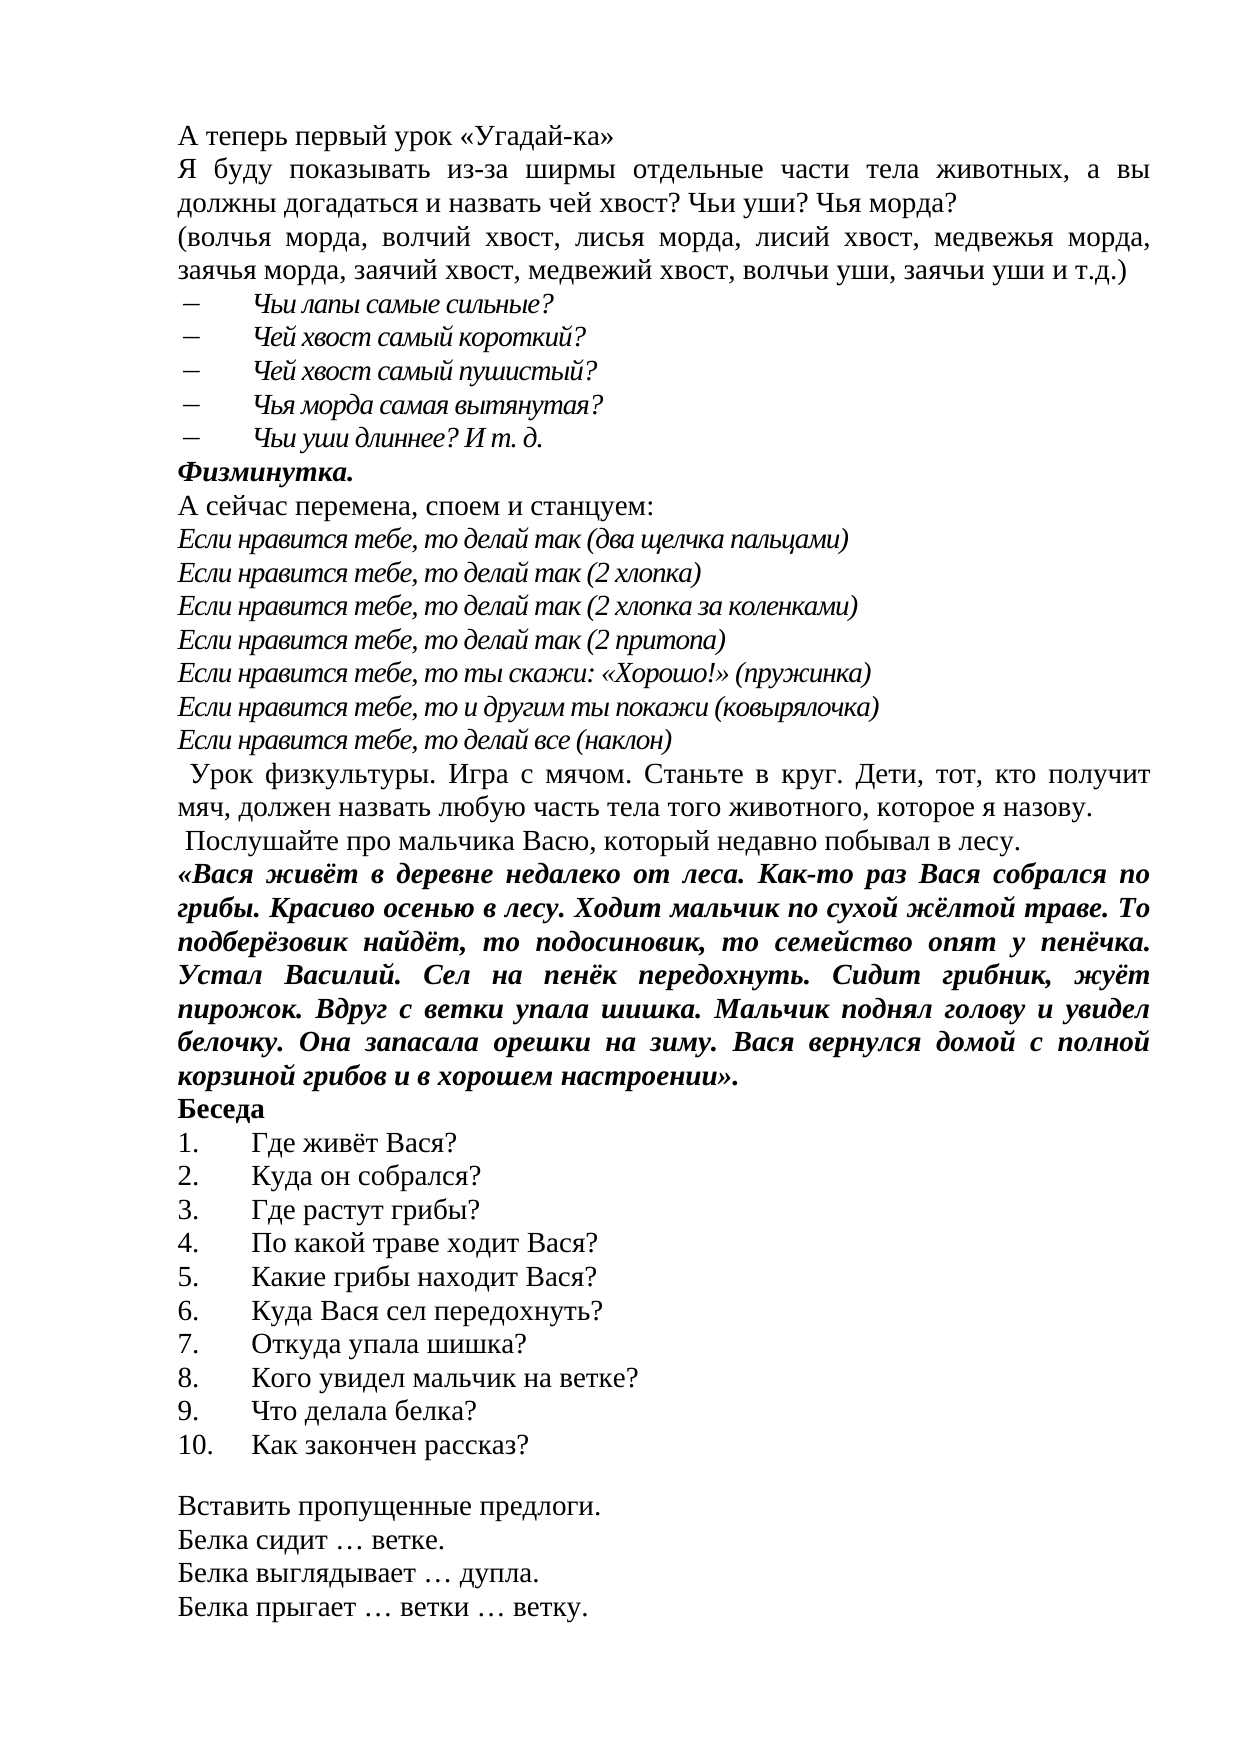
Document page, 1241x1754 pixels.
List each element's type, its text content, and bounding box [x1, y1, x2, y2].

text Если нравится тебе, то делай все (наклон) [177, 722, 1152, 756]
list Куда Вася сел передохнуть? [177, 1293, 1152, 1326]
text Беседа [177, 1091, 1152, 1125]
text Я буду показывать из-за ширмы отдельные части тела животных, а вы должны догадаться и назвать чей хвост? Чьи уши? Чья морда? [177, 152, 1152, 219]
list Чья морда самая вытянутая? [177, 387, 1152, 420]
text Вставить пропущенные предлоги. [177, 1488, 1152, 1522]
text Если нравится тебе, то делай так (2 хлопка за коленками) [177, 588, 1152, 622]
text Если нравится тебе, то делай так (два щелчка пальцами) [177, 521, 1152, 555]
text Белка сидит … ветке. [177, 1522, 1152, 1555]
text «Вася живёт в деревне недалеко от леса. Как-то раз Вася собрался по грибы. Красиво осенью в лесу. Ходит мальчик по сухой жёлтой траве. То подберёзовик найдёт, то подосиновик, то семейство опят у пенёчка. Устал Василий. Сел на пенёк передохнуть. Сидит грибник, жуёт пирожок. Вдруг с ветки упала шишка. Мальчик поднял голову и увидел белочку. Она запасала орешки на зиму. Вася вернулся домой с полной корзиной грибов и в хорошем настроении». [177, 857, 1152, 1091]
text А сейчас перемена, споем и станцуем: [177, 488, 1152, 521]
list Чей хвост самый пушистый? [177, 353, 1152, 387]
text Физминутка. [177, 454, 1152, 488]
text (волчья морда, волчий хвост, лисья морда, лисий хвост, медвежья морда, заячья морда, заячий хвост, медвежий хвост, волчьи уши, заячьи уши и т.д.) [177, 219, 1152, 286]
list Куда он собрался? [177, 1158, 1152, 1192]
list Где живёт Вася? [177, 1125, 1152, 1158]
list По какой траве ходит Вася? [177, 1226, 1152, 1259]
list Чьи уши длиннее? И т. д. [177, 420, 1152, 454]
list Чьи лапы самые сильные? [177, 286, 1152, 319]
text Урок физкультуры. Игра с мячом. Станьте в круг. Дети, тот, кто получит мяч, должен назвать любую часть тела того животного, которое я назову. [177, 756, 1152, 823]
list Кого увидел мальчик на ветке? [177, 1360, 1152, 1393]
list Откуда упала шишка? [177, 1326, 1152, 1360]
text А теперь первый урок «Угадай-ка» [177, 118, 1152, 152]
text Белка прыгает … ветки … ветку. [177, 1589, 1152, 1622]
list Какие грибы находит Вася? [177, 1259, 1152, 1293]
list Чей хвост самый короткий? [177, 319, 1152, 353]
text Белка выглядывает … дупла. [177, 1555, 1152, 1589]
text Если нравится тебе, то делай так (2 притопа) [177, 622, 1152, 655]
list Как закончен рассказ? [177, 1427, 1152, 1460]
list Что делала белка? [177, 1393, 1152, 1427]
list Где растут грибы? [177, 1192, 1152, 1226]
text Если нравится тебе, то ты скажи: «Хорошо!» (пружинка) [177, 655, 1152, 689]
text Послушайте про мальчика Васю, который недавно побывал в лесу. [177, 823, 1152, 857]
text Если нравится тебе, то и другим ты покажи (ковырялочка) [177, 689, 1152, 722]
text Если нравится тебе, то делай так (2 хлопка) [177, 555, 1152, 588]
